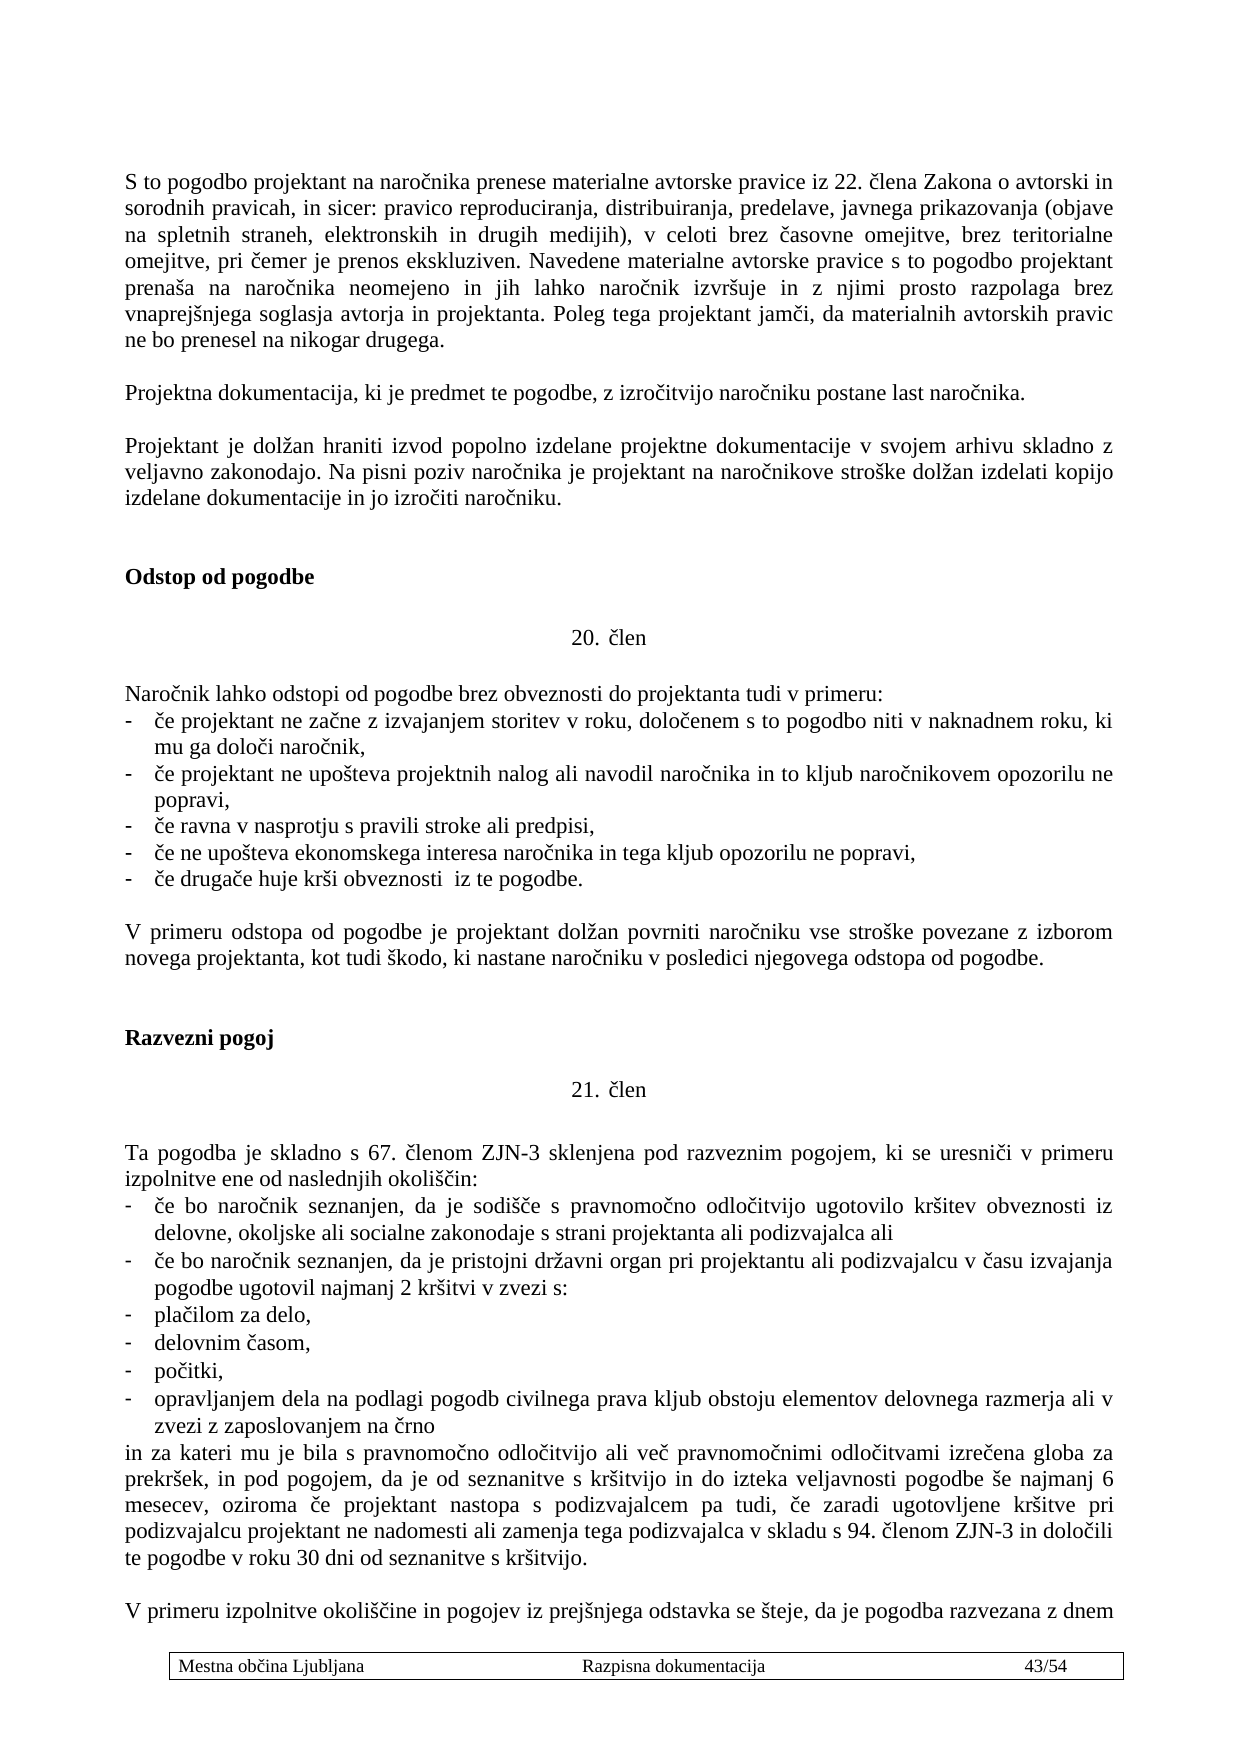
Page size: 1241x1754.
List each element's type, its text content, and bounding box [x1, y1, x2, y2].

text Ta pogodba je skladno s 67. členom ZJN-3 sklenjena pod razveznim pogojem, ki se uresniči v primeru izpolnitve ene od naslednjih okoliščin: [124, 1139, 1115, 1191]
list če ne upošteva ekonomskega interesa naročnika in tega kljub opozorilu ne popravi, [124, 839, 1115, 865]
list če bo naročnik seznanjen, da je pristojni državni organ pri projektantu ali podizvajalcu v času izvajanja pogodbe ugotovil najmanj 2 kršitvi v zvezi s: [124, 1246, 1115, 1300]
text in za kateri mu je bila s pravnomočno odločitvijo ali več pravnomočnimi odločitvami izrečena globa za prekršek, in pod pogojem, da je od seznanitve s kršitvijo in do izteka veljavnosti pogodbe še najmanj 6 mesecev, oziroma če projektant nastopa s podizvajalcem pa tudi, če zaradi ugotovljene kršitve pri podizvajalcu projektant ne nadomesti ali zamenja tega podizvajalca v skladu s 94. členom ZJN-3 in določili te pogodbe v roku 30 dni od seznanitve s kršitvijo. [124, 1438, 1115, 1570]
list če ravna v nasprotju s pravili stroke ali predpisi, [124, 812, 1115, 839]
list če bo naročnik seznanjen, da je sodišče s pravnomočno odločitvijo ugotovilo kršitev obveznosti iz delovne, okoljske ali socialne zakonodaje s strani projektanta ali podizvajalca ali [124, 1191, 1115, 1246]
text Odstop od pogodbe [124, 563, 1115, 590]
list člen [103, 624, 1115, 650]
list če projektant ne začne z izvajanjem storitev v roku, določenem s to pogodbo niti v naknadnem roku, ki mu ga določi naročnik, [124, 707, 1115, 759]
list opravljanjem dela na podlagi pogodb civilnega prava kljub obstoju elementov delovnega razmerja ali v zvezi z zaposlovanjem na črno [124, 1384, 1115, 1438]
list člen [103, 1076, 1115, 1103]
text S to pogodbo projektant na naročnika prenese materialne avtorske pravice iz 22. člena Zakona o avtorski in sorodnih pravicah, in sicer: pravico reproduciranja, distribuiranja, predelave, javnega prikazovanja (objave na spletnih straneh, elektronskih in drugih medijih), v celoti brez časovne omejitve, brez teritorialne omejitve, pri čemer je prenos ekskluziven. Navedene materialne avtorske pravice s to pogodbo projektant prenaša na naročnika neomejeno in jih lahko naročnik izvršuje in z njimi prosto razpolaga brez vnaprejšnjega soglasja avtorja in projektanta. Poleg tega projektant jamči, da materialnih avtorskih pravic ne bo prenesel na nikogar drugega. [124, 168, 1115, 353]
text Projektant je dolžan hraniti izvod popolno izdelane projektne dokumentacije v svojem arhivu skladno z veljavno zakonodajo. Na pisni poziv naročnika je projektant na naročnikove stroške dolžan izdelati kopijo izdelane dokumentacije in jo izročiti naročniku. [124, 432, 1115, 511]
text Naročnik lahko odstopi od pogodbe brez obveznosti do projektanta tudi v primeru: [124, 680, 1115, 707]
text Razvezni pogoj [124, 1023, 1115, 1050]
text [124, 1597, 1115, 1623]
list delovnim časom, [124, 1328, 1115, 1356]
list če projektant ne upošteva projektnih nalog ali navodil naročnika in to kljub naročnikovem opozorilu ne popravi, [124, 759, 1115, 812]
list če drugače huje krši obveznosti iz te pogodbe. [124, 865, 1115, 892]
text V primeru odstopa od pogodbe je projektant dolžan povrniti naročniku vse stroške povezane z izborom novega projektanta, kot tudi škodo, ki nastane naročniku v posledici njegovega odstopa od pogodbe. [124, 918, 1115, 971]
list plačilom za delo, [124, 1300, 1115, 1328]
text Projektna dokumentacija, ki je predmet te pogodbe, z izročitvijo naročniku postane last naročnika. [124, 379, 1115, 405]
list počitki, [124, 1356, 1115, 1384]
